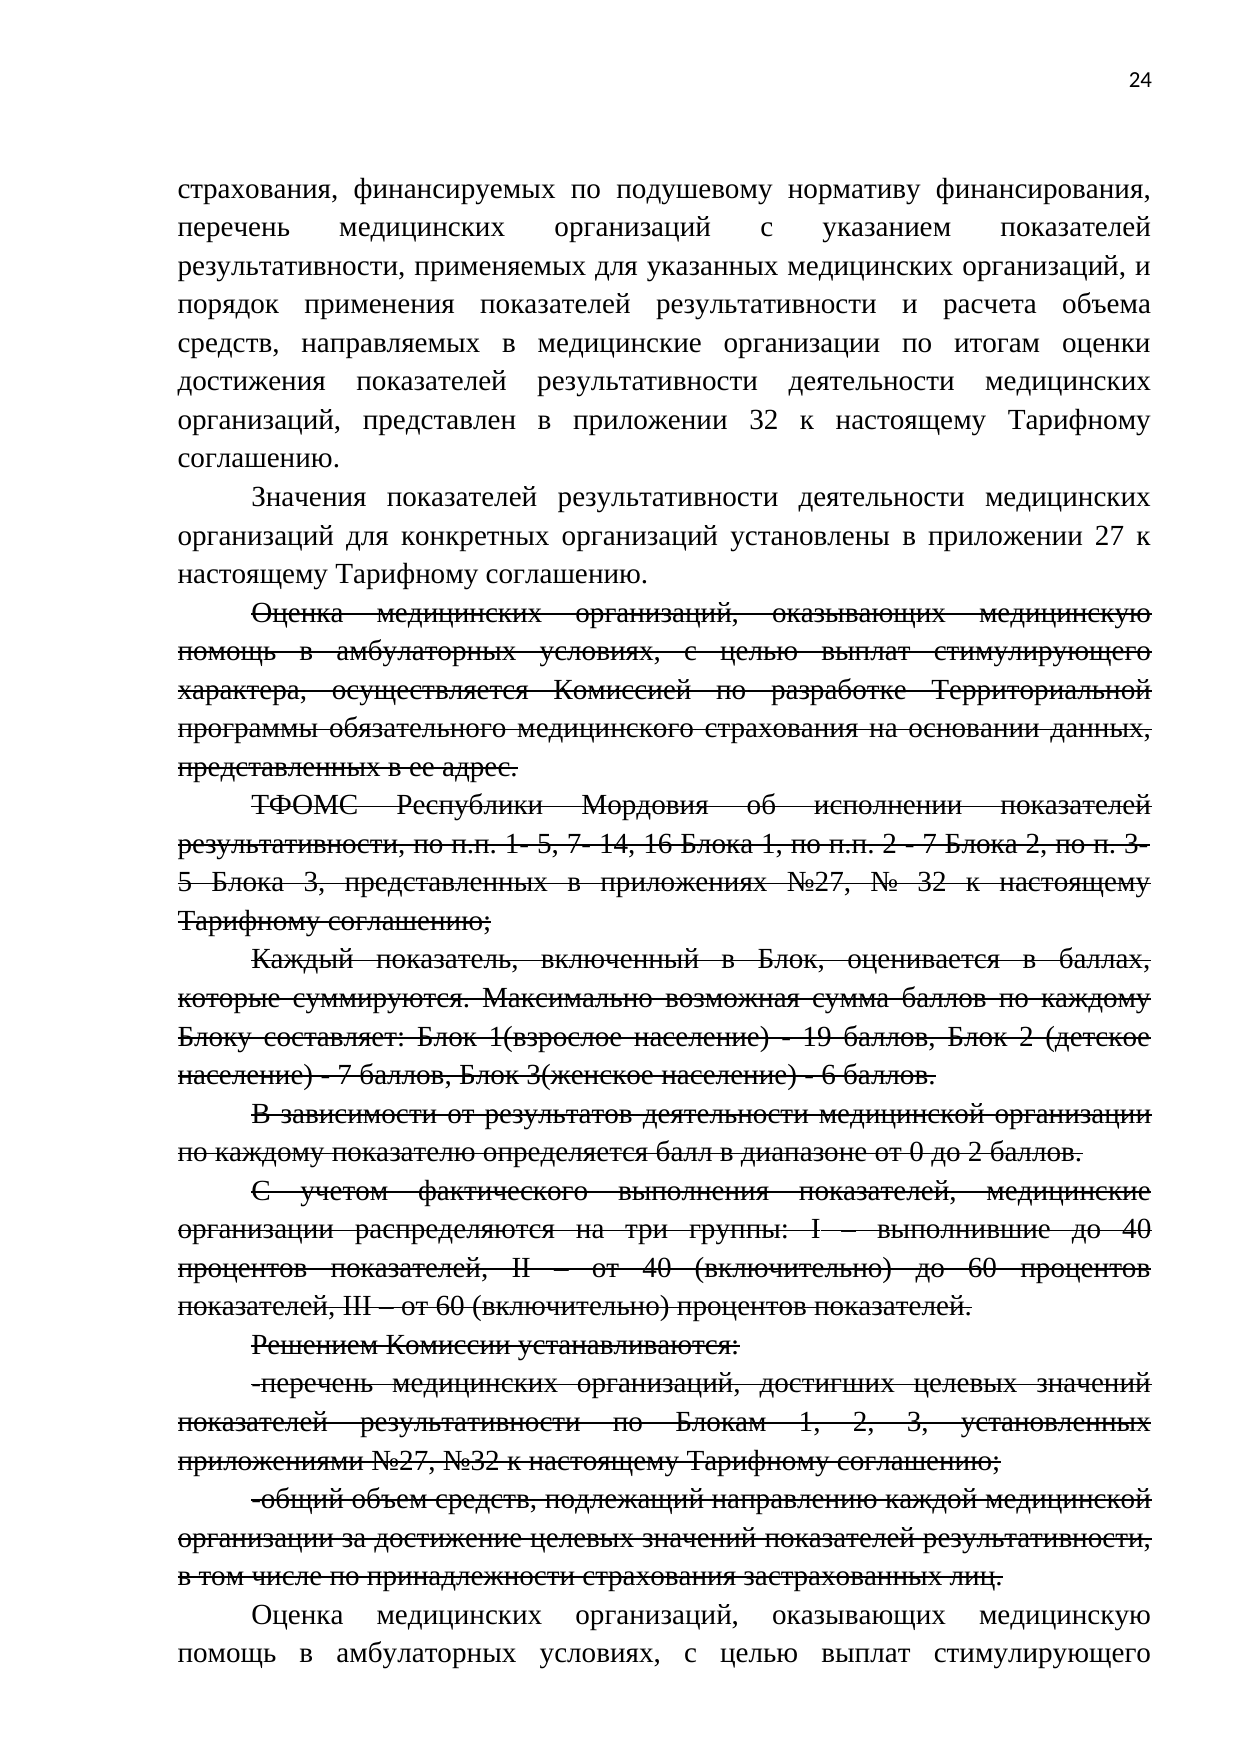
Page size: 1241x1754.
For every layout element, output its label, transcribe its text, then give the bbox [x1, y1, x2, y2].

text Значения показателей результативности деятельности медицинских организаций для конкретных организаций установлены в приложении 27 к настоящему Тарифному соглашению. [177, 479, 1152, 590]
text Каждый показатель, включенный в Блок, оценивается в баллах, которые суммируются. Максимально возможная сумма баллов по каждому Блоку составляет: Блок 1(взрослое население) - 19 баллов, Блок 2 (детское население) - 7 баллов, Блок 3(женское население) - 6 баллов. [177, 942, 1152, 1091]
text В зависимости от результатов деятельности медицинской организации по каждому показателю определяется балл в диапазоне от 0 до 2 баллов. [177, 1096, 1152, 1168]
text С учетом фактического выполнения показателей, медицинские организации распределяются на три группы: I – выполнившие до 40 процентов показателей, II – от 40 (включительно) до 60 процентов показателей, III – от 60 (включительно) процентов показателей. [177, 1173, 1152, 1230]
text Решением Комиссии устанавливаются: [177, 1327, 1152, 1361]
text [177, 171, 1152, 474]
text -общий объем средств, подлежащий направлению каждой медицинской организации за достижение целевых значений показателей результативности, в том числе по принадлежности страхования застрахованных лиц. [177, 1539, 1152, 1592]
text -общий объем средств, подлежащий направлению каждой медицинской организации за достижение целевых значений показателей результативности, в том числе по принадлежности страхования застрахованных лиц. [177, 1481, 1152, 1538]
text С учетом фактического выполнения показателей, медицинские организации распределяются на три группы: I – выполнившие до 40 процентов показателей, II – от 40 (включительно) до 60 процентов показателей, III – от 60 (включительно) процентов показателей. [177, 1231, 1152, 1322]
text -перечень медицинских организаций, достигших целевых значений показателей результативности по Блокам 1, 2, 3, установленных приложениями №27, №32 к настоящему Тарифному соглашению; [177, 1366, 1152, 1476]
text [177, 1597, 1152, 1669]
text ТФОМС Республики Мордовия об исполнении показателей результативности, по п.п. 1- 5, 7- 14, 16 Блока 1, по п.п. 2 - 7 Блока 2, по п. 3- 5 Блока 3, представленных в приложениях №27, № 32 к настоящему Тарифному соглашению; [177, 787, 1152, 937]
